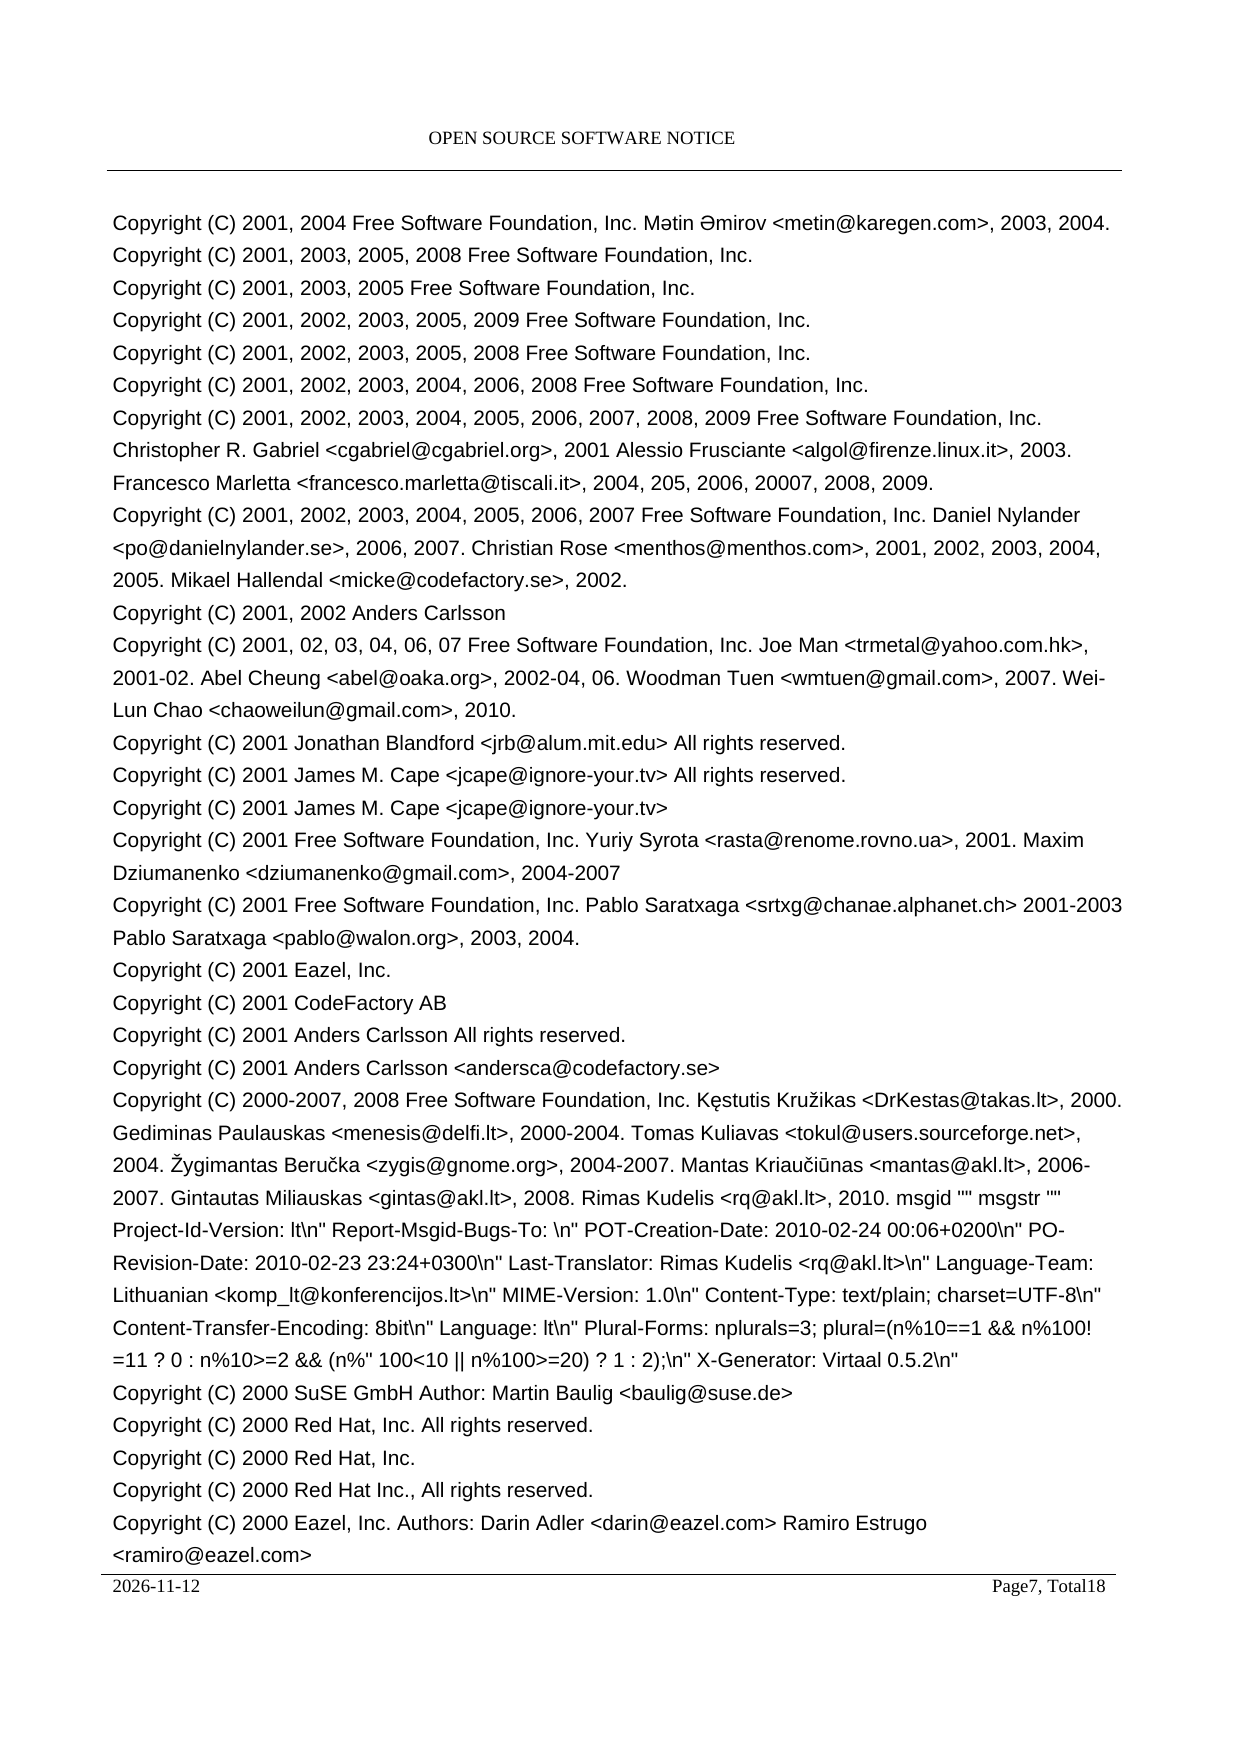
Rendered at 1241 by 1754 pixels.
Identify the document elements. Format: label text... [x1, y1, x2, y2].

text Copyright (C) 2001, 2002, 2003, 2005, 2008 Free Software Foundation, Inc. [112, 336, 1128, 369]
text Copyright (C) 2001, 2002, 2003, 2005, 2009 Free Software Foundation, Inc. [112, 304, 1128, 336]
text Copyright (C) 2000 Red Hat Inc., All rights reserved. [112, 1474, 1128, 1506]
text Copyright (C) 2001, 2002, 2003, 2004, 2005, 2006, 2007 Free Software Foundation, Inc. Daniel Nylander <po@danielnylander.se>, 2006, 2007. Christian Rose <menthos@menthos.com>, 2001, 2002, 2003, 2004, 2005. Mikael Hallendal <micke@codefactory.se>, 2002. [112, 499, 1128, 596]
text Copyright (C) 2001, 2004 Free Software Foundation, Inc. Mətin Əmirov <metin@karegen.com>, 2003, 2004. [112, 206, 1128, 239]
text Copyright (C) 2000-2007, 2008 Free Software Foundation, Inc. Kęstutis Kružikas <DrKestas@takas.lt>, 2000. Gediminas Paulauskas <menesis@delfi.lt>, 2000-2004. Tomas Kuliavas <tokul@users.sourceforge.net>, 2004. Žygimantas Beručka <zygis@gnome.org>, 2004-2007. Mantas Kriaučiūnas <mantas@akl.lt>, 2006-2007. Gintautas Miliauskas <gintas@akl.lt>, 2008. Rimas Kudelis <rq@akl.lt>, 2010. msgid "" msgstr "" Project-Id-Version: lt\n" Report-Msgid-Bugs-To: \n" POT-Creation-Date: 2010-02-24 00:06+0200\n" PO-Revision-Date: 2010-02-23 23:24+0300\n" Last-Translator: Rimas Kudelis <rq@akl.lt>\n" Language-Team: Lithuanian <komp_lt@konferencijos.lt>\n" MIME-Version: 1.0\n" Content-Type: text/plain; charset=UTF-8\n" Content-Transfer-Encoding: 8bit\n" Language: lt\n" Plural-Forms: nplurals=3; plural=(n%10==1 && n%100!=11 ? 0 : n%10>=2 && (n%" 100<10 || n%100>=20) ? 1 : 2);\n" X-Generator: Virtaal 0.5.2\n" [112, 1084, 1128, 1376]
text Copyright (C) 2001, 2002, 2003, 2004, 2005, 2006, 2007, 2008, 2009 Free Software Foundation, Inc. Christopher R. Gabriel <cgabriel@cgabriel.org>, 2001 Alessio Frusciante <algol@firenze.linux.it>, 2003. Francesco Marletta <francesco.marletta@tiscali.it>, 2004, 205, 2006, 20007, 2008, 2009. [112, 401, 1128, 499]
text Copyright (C) 2001, 02, 03, 04, 06, 07 Free Software Foundation, Inc. Joe Man <trmetal@yahoo.com.hk>, 2001-02. Abel Cheung <abel@oaka.org>, 2002-04, 06. Woodman Tuen <wmtuen@gmail.com>, 2007. Wei-Lun Chao <chaoweilun@gmail.com>, 2010. [112, 629, 1128, 726]
text Copyright (C) 2001 Eazel, Inc. [112, 954, 1128, 986]
text Copyright (C) 2001 James M. Cape <jcape@ignore-your.tv> All rights reserved. [112, 759, 1128, 791]
text Copyright (C) 2001 Anders Carlsson <andersca@codefactory.se> [112, 1051, 1128, 1084]
text Copyright (C) 2000 Red Hat, Inc. All rights reserved. [112, 1409, 1128, 1441]
text Copyright (C) 2000 Red Hat, Inc. [112, 1441, 1128, 1474]
text Copyright (C) 2000 Eazel, Inc. Authors: Darin Adler <darin@eazel.com> Ramiro Estrugo <ramiro@eazel.com> [112, 1506, 1128, 1571]
text Copyright (C) 2001 Free Software Foundation, Inc. Yuriy Syrota <rasta@renome.rovno.ua>, 2001. Maxim Dziumanenko <dziumanenko@gmail.com>, 2004-2007 [112, 824, 1128, 889]
text Copyright (C) 2001 Free Software Foundation, Inc. Pablo Saratxaga <srtxg@chanae.alphanet.ch> 2001-2003 Pablo Saratxaga <pablo@walon.org>, 2003, 2004. [112, 889, 1128, 954]
text Copyright (C) 2001, 2003, 2005 Free Software Foundation, Inc. [112, 271, 1128, 304]
text Copyright (C) 2001 James M. Cape <jcape@ignore-your.tv> [112, 791, 1128, 824]
text Copyright (C) 2001 Jonathan Blandford <jrb@alum.mit.edu> All rights reserved. [112, 726, 1128, 759]
text Copyright (C) 2001 Anders Carlsson All rights reserved. [112, 1019, 1128, 1051]
text Copyright (C) 2001, 2003, 2005, 2008 Free Software Foundation, Inc. [112, 239, 1128, 271]
text Copyright (C) 2001, 2002, 2003, 2004, 2006, 2008 Free Software Foundation, Inc. [112, 369, 1128, 401]
text Copyright (C) 2001, 2002 Anders Carlsson [112, 596, 1128, 629]
text Copyright (C) 2000 SuSE GmbH Author: Martin Baulig <baulig@suse.de> [112, 1376, 1128, 1409]
text Copyright (C) 2001 CodeFactory AB [112, 986, 1128, 1019]
